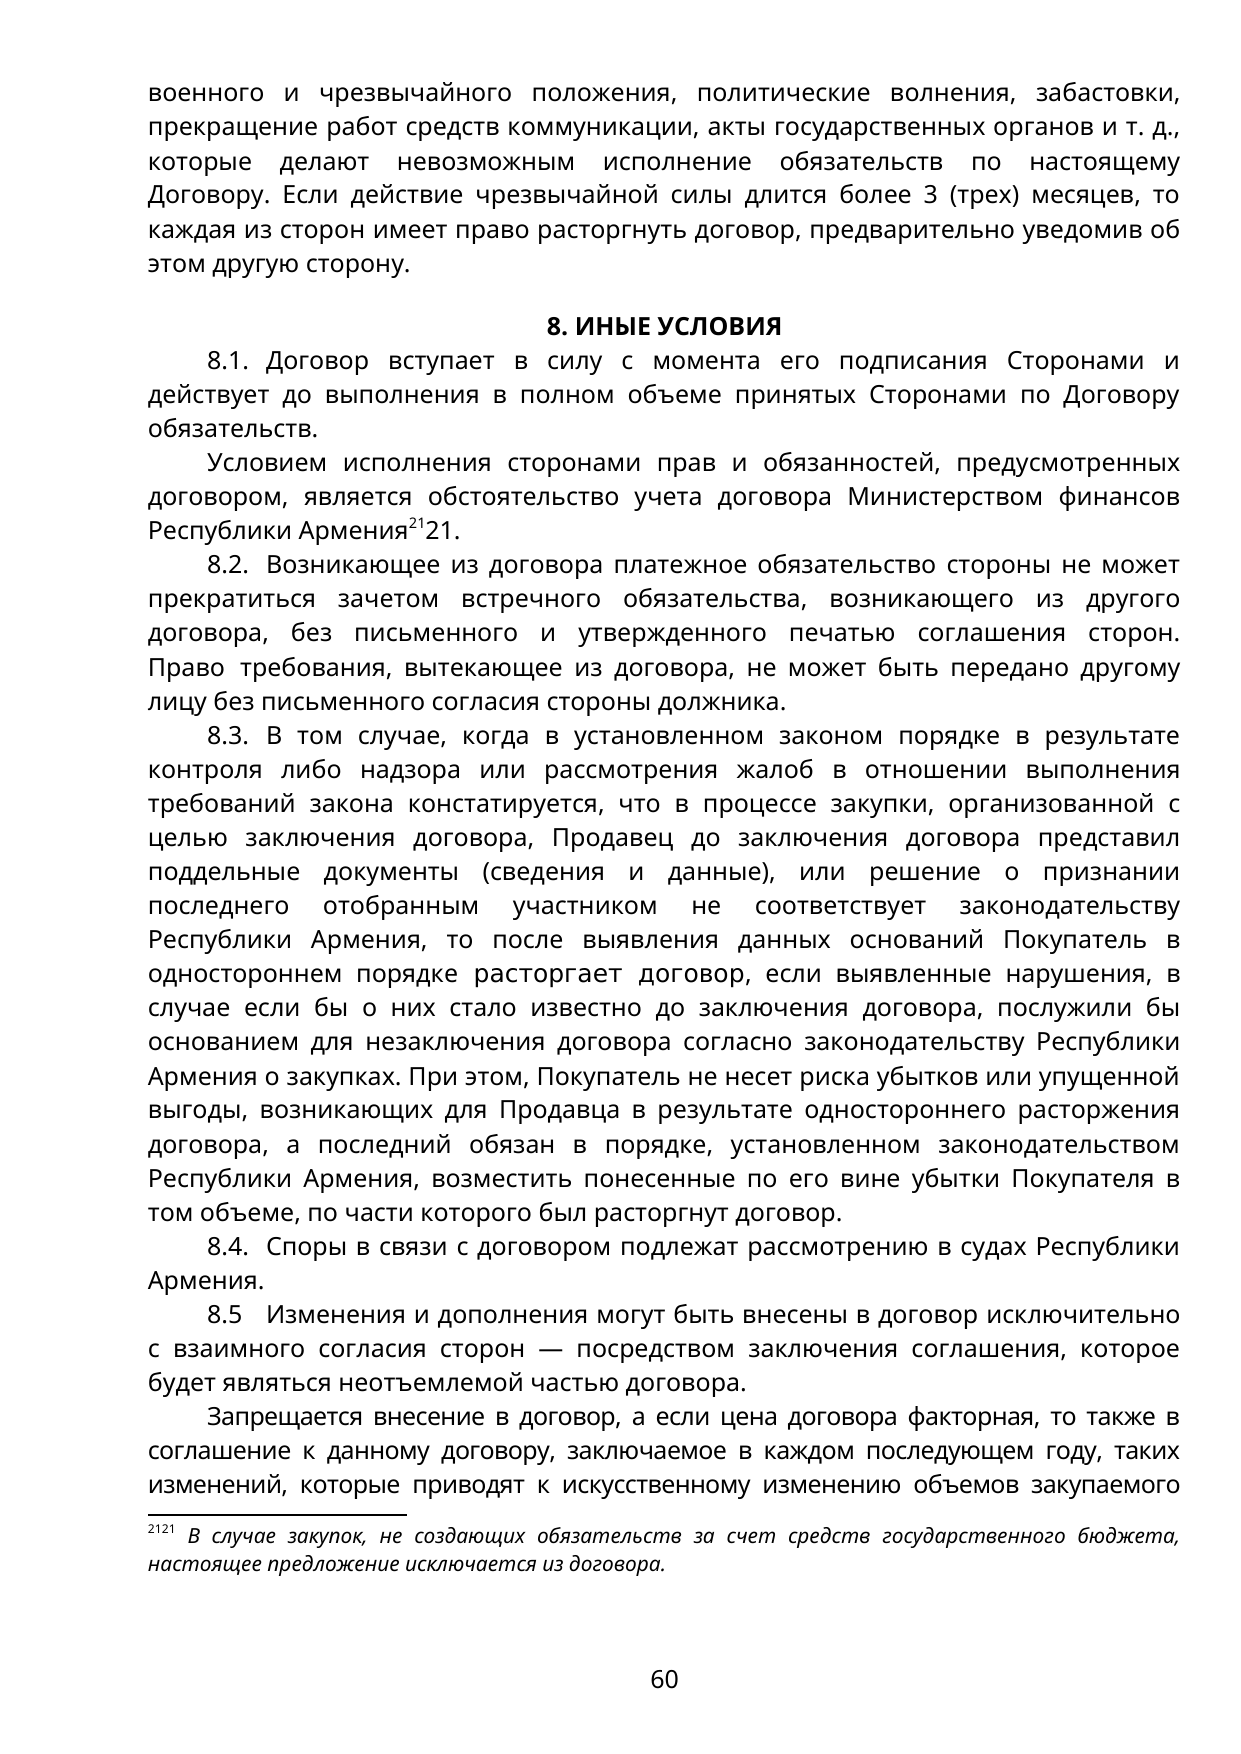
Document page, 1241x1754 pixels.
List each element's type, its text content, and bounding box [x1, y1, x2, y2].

text Условием исполнения сторонами прав и обязанностей, предусмотренных договором, является обстоятельство учета договора Министерством финансов Республики Армения21. [148, 445, 1181, 547]
text 8.2. Возникающее из договора платежное обязательство стороны не может прекратиться зачетом встречного обязательства, возникающего из другого договора, без письменного и утвержденного печатью соглашения сторон. Право требования, вытекающее из договора, не может быть передано другому лицу без письменного согласия стороны должника. [148, 547, 1181, 717]
text 8.5 Изменения и дополнения могут быть внесены в договор исключительно с взаимного согласия сторон — посредством заключения соглашения, которое будет являться неотъемлемой частью договора. [148, 1297, 1181, 1399]
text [148, 1399, 1181, 1501]
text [148, 75, 1181, 279]
text 8.1. Договор вступает в силу с момента его подписания Сторонами и действует до выполнения в полном объеме принятых Сторонами по Договору обязательств. [148, 343, 1181, 445]
text 8.4. Споры в связи с договором подлежат рассмотрению в судах Республики Армения. [148, 1228, 1181, 1297]
text 8.3. В том случае, когда в установленном законом порядке в результате контроля либо надзора или рассмотрения жалоб в отношении выполнения требований закона констатируется, что в процессе закупки, организованной с целью заключения договора, Продавец до заключения договора представил поддельные документы (сведения и данные), или решение о признании последнего отобранным участником не соответствует законодательству Республики Армения, то после выявления данных оснований Покупатель в одностороннем порядке расторгает договор, если выявленные нарушения, в случае если бы о них стало известно до заключения договора, послужили бы основанием для незаключения договора согласно законодательству Республики Армения о закупках. При этом, Покупатель не несет риска убытков или упущенной выгоды, возникающих для Продавца в результате одностороннего расторжения договора, а последний обязан в порядке, установленном законодательством Республики Армения, возместить понесенные по его вине убытки Покупателя в том объеме, по части которого был расторгнут договор. [148, 717, 1181, 1228]
text 8. ИНЫЕ УСЛОВИЯ [148, 308, 1181, 343]
